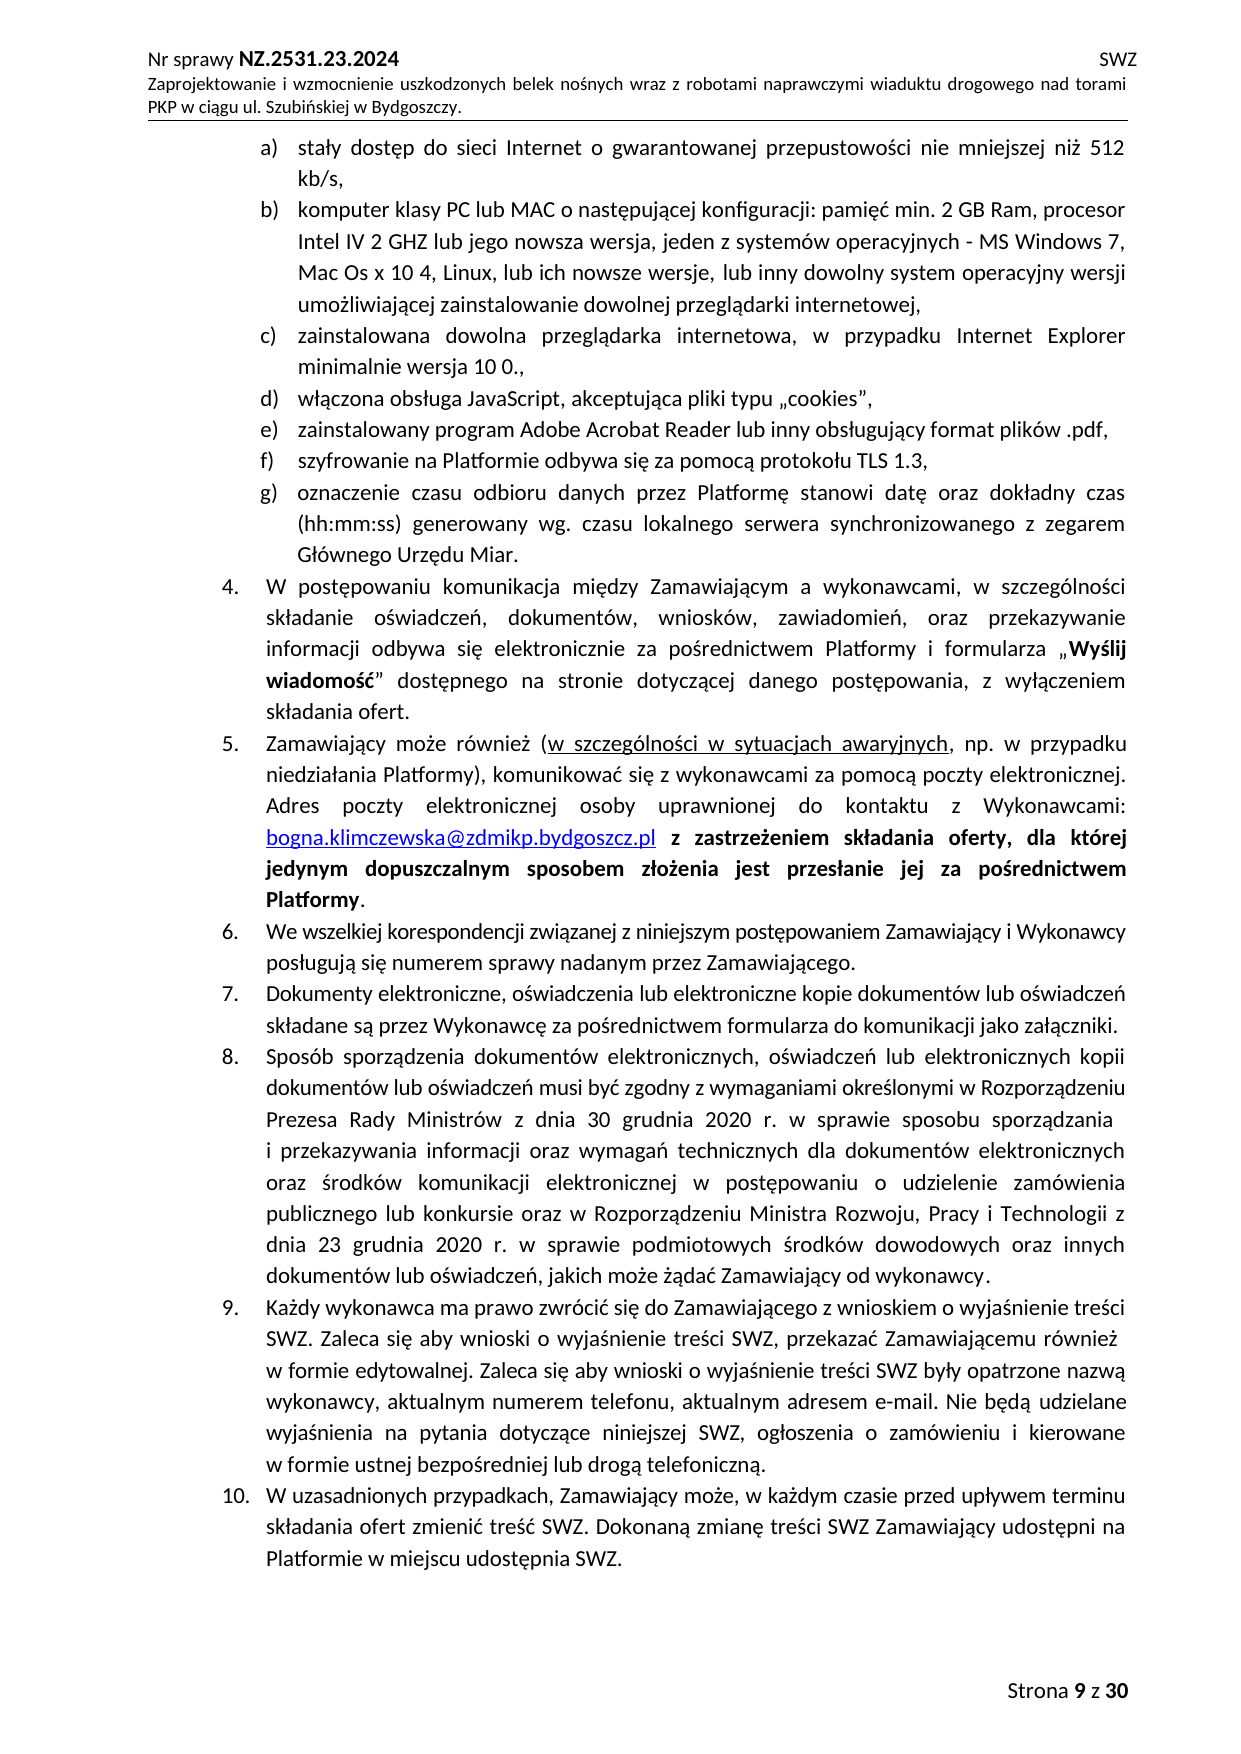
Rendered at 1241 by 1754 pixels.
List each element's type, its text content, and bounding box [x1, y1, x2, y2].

list włączona obsługa JavaScript, akceptująca pliki typu „cookies”, [260, 384, 1127, 412]
list Zamawiający może również (w szczególności w sytuacjach awaryjnych, np. w przypadku niedziałania Platformy), komunikować się z wykonawcami za pomocą poczty elektronicznej. Adres poczty elektronicznej osoby uprawnionej do kontaktu z Wykonawcami: bogna.klimczewska@zdmikp.bydgoszcz.pl z zastrzeżeniem składania oferty, dla której jedynym dopuszczalnym sposobem złożenia jest przesłanie jej za pośrednictwem Platformy. [222, 729, 1127, 913]
list Sposób sporządzenia dokumentów elektronicznych, oświadczeń lub elektronicznych kopii dokumentów lub oświadczeń musi być zgodny z wymaganiami określonymi w Rozporządzeniu Prezesa Rady Ministrów z dnia 30 grudnia 2020 r. w sprawie sposobu sporządzania i przekazywania informacji oraz wymagań technicznych dla dokumentów elektronicznych oraz środków komunikacji elektronicznej w postępowaniu o udzielenie zamówienia publicznego lub konkursie oraz w Rozporządzeniu Ministra Rozwoju, Pracy i Technologii z dnia 23 grudnia 2020 r. w sprawie podmiotowych środków dowodowych oraz innych dokumentów lub oświadczeń, jakich może żądać Zamawiający od wykonawcy. [222, 1042, 1127, 1290]
list zainstalowana dowolna przeglądarka internetowa, w przypadku Internet Explorer minimalnie wersja 10 0., [260, 321, 1127, 380]
list W uzasadnionych przypadkach, Zamawiający może, w każdym czasie przed upływem terminu składania ofert zmienić treść SWZ. Dokonaną zmianę treści SWZ Zamawiający udostępni na Platformie w miejscu udostępnia SWZ. [222, 1481, 1127, 1572]
list stały dostęp do sieci Internet o gwarantowanej przepustowości nie mniejszej niż 512 kb/s, [260, 133, 1127, 192]
list Dokumenty elektroniczne, oświadczenia lub elektroniczne kopie dokumentów lub oświadczeń składane są przez Wykonawcę za pośrednictwem formularza do komunikacji jako załączniki. [222, 979, 1127, 1039]
list szyfrowanie na Platformie odbywa się za pomocą protokołu TLS 1.3, [260, 446, 1127, 474]
list We wszelkiej korespondencji związanej z niniejszym postępowaniem Zamawiający i Wykonawcy posługują się numerem sprawy nadanym przez Zamawiającego. [222, 917, 1127, 976]
list Każdy wykonawca ma prawo zwrócić się do Zamawiającego z wnioskiem o wyjaśnienie treści SWZ. Zaleca się aby wnioski o wyjaśnienie treści SWZ, przekazać Zamawiającemu również w formie edytowalnej. Zaleca się aby wnioski o wyjaśnienie treści SWZ były opatrzone nazwą wykonawcy, aktualnym numerem telefonu, aktualnym adresem e-mail. Nie będą udzielane wyjaśnienia na pytania dotyczące niniejszej SWZ, ogłoszenia o zamówieniu i kierowane w formie ustnej bezpośredniej lub drogą telefoniczną. [222, 1293, 1127, 1478]
list zainstalowany program Adobe Acrobat Reader lub inny obsługujący format plików .pdf, [260, 415, 1127, 443]
list oznaczenie czasu odbioru danych przez Platformę stanowi datę oraz dokładny czas (hh:mm:ss) generowany wg. czasu lokalnego serwera synchronizowanego z zegarem Głównego Urzędu Miar. [260, 478, 1127, 568]
list W postępowaniu komunikacja między Zamawiającym a wykonawcami, w szczególności składanie oświadczeń, dokumentów, wniosków, zawiadomień, oraz przekazywanie informacji odbywa się elektronicznie za pośrednictwem Platformy i formularza „Wyślij wiadomość” dostępnego na stronie dotyczącej danego postępowania, z wyłączeniem składania ofert. [222, 572, 1127, 725]
list komputer klasy PC lub MAC o następującej konfiguracji: pamięć min. 2 GB Ram, procesor Intel IV 2 GHZ lub jego nowsza wersja, jeden z systemów operacyjnych - MS Windows 7, Mac Os x 10 4, Linux, lub ich nowsze wersje, lub inny dowolny system operacyjny wersji umożliwiającej zainstalowanie dowolnej przeglądarki internetowej, [260, 196, 1127, 318]
